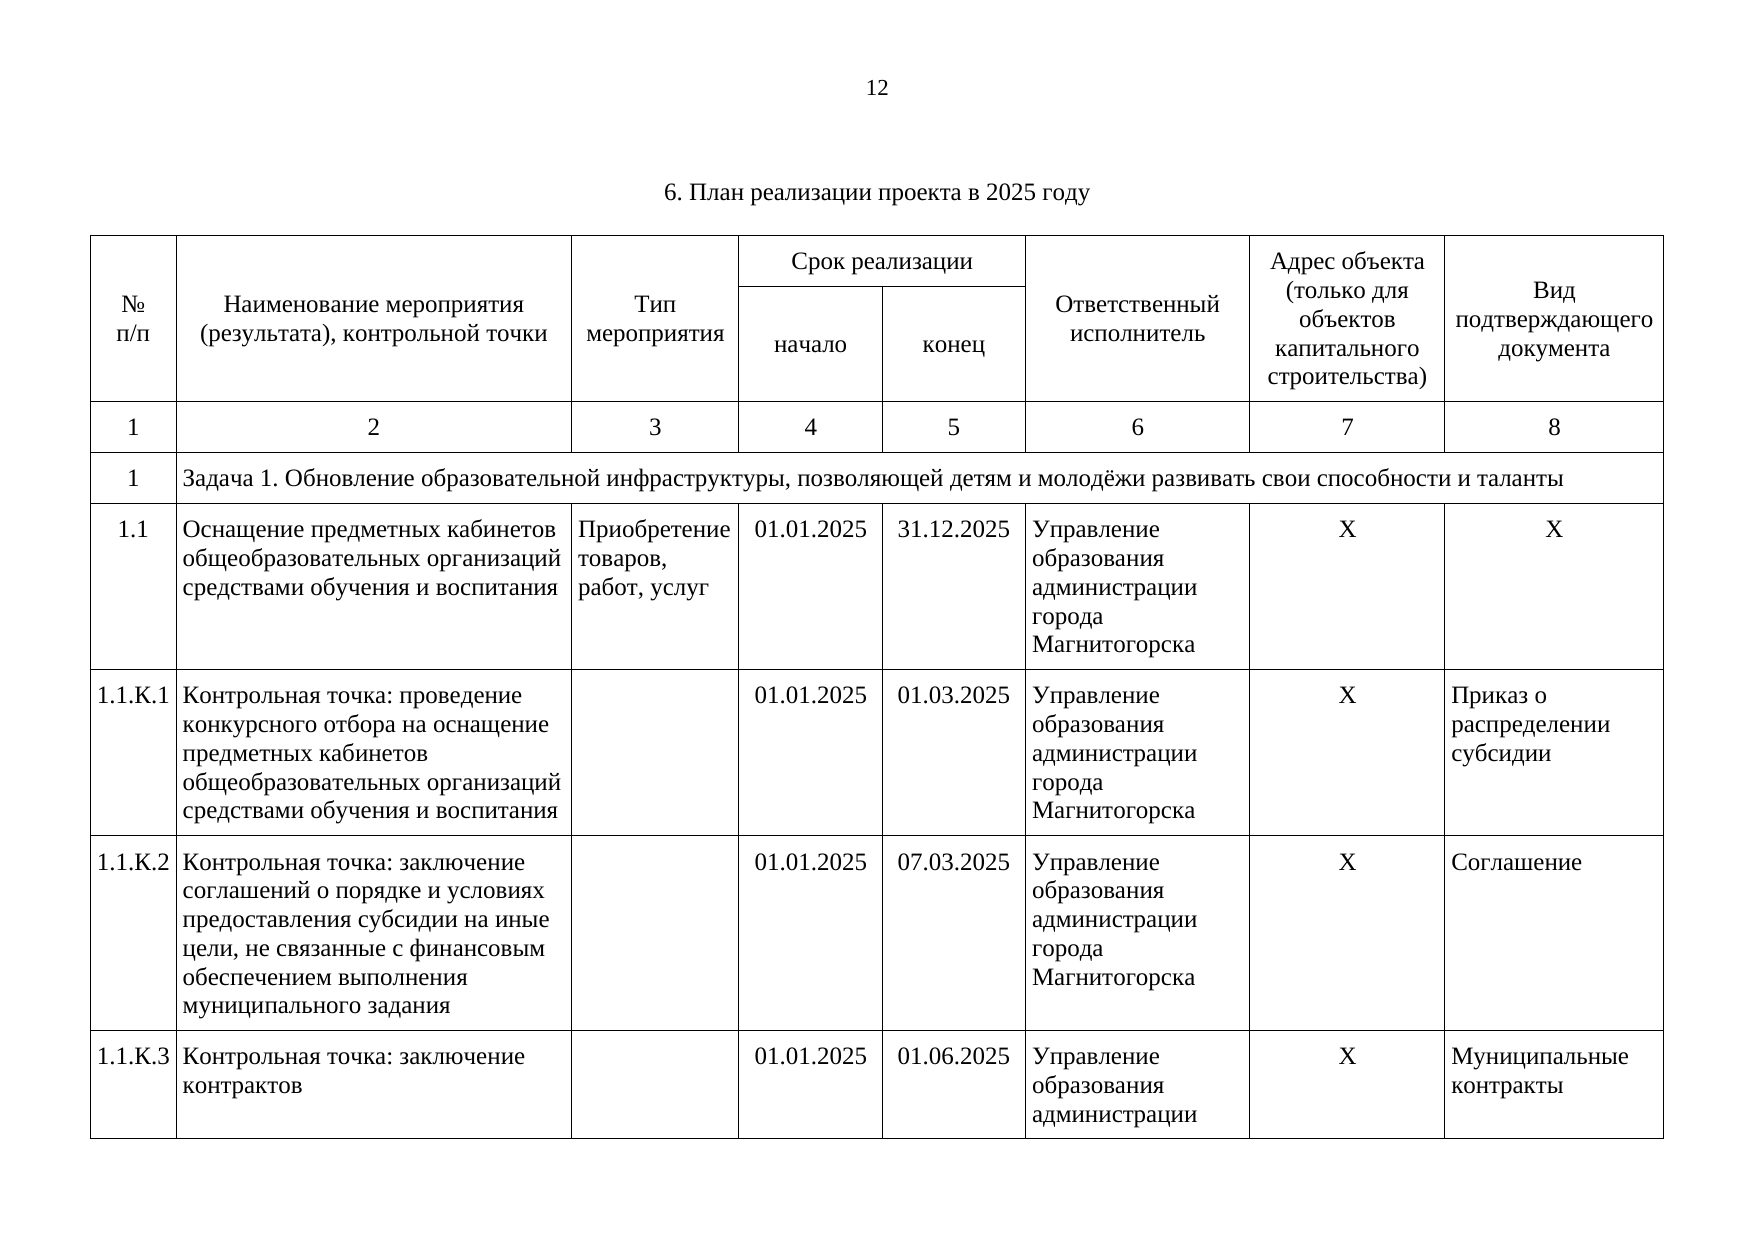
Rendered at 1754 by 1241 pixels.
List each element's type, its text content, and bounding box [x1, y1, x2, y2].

table_cell Управление образования администрации города Магнитогорска [1026, 504, 1249, 669]
table_cell Соглашение [1445, 836, 1663, 1030]
table_header Адрес объекта (только для объектов капитального строительства) [1250, 236, 1444, 401]
table_cell Приказ о распределении субсидии [1445, 670, 1663, 835]
table_cell [572, 670, 738, 835]
table_cell Контрольная точка: проведение конкурсного отбора на оснащение предметных кабинетов общеобразовательных организаций средствами обучения и воспитания [177, 670, 571, 835]
table_cell 4 [739, 402, 882, 452]
table_header Наименование мероприятия (результата), контрольной точки [177, 236, 571, 401]
table_cell Оснащение предметных кабинетов общеобразовательных организаций средствами обучения и воспитания [177, 504, 571, 669]
table_cell X [1250, 504, 1444, 669]
table_cell 6 [1026, 402, 1249, 452]
table_cell 07.03.2025 [883, 836, 1025, 1030]
table_header Срок реализации [739, 236, 1025, 286]
table_cell 01.01.2025 [739, 836, 882, 1030]
table_header № п/п [91, 236, 176, 401]
table_cell X [1250, 836, 1444, 1030]
table_cell 1.1.К.1 [91, 670, 176, 835]
table_cell 1.1.К.2 [91, 836, 176, 1030]
table_cell 5 [883, 402, 1025, 452]
table_cell 01.03.2025 [883, 670, 1025, 835]
table_cell X [1445, 504, 1663, 669]
table_cell 01.06.2025 [883, 1031, 1025, 1138]
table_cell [1026, 1031, 1249, 1138]
table_cell 1.1 [91, 504, 176, 669]
table_cell Управление образования администрации города Магнитогорска [1026, 670, 1249, 835]
table_cell Контрольная точка: заключение соглашений о порядке и условиях предоставления субсидии на иные цели, не связанные с финансовым обеспечением выполнения муниципального задания [177, 836, 571, 1030]
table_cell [1445, 1031, 1663, 1138]
table_cell конец [883, 287, 1025, 401]
table_cell 01.01.2025 [739, 670, 882, 835]
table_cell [1026, 836, 1249, 1030]
table_cell 2 [177, 402, 571, 452]
table_cell 31.12.2025 [883, 504, 1025, 669]
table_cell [177, 1031, 571, 1138]
table_cell 3 [572, 402, 738, 452]
text 6. План реализации проекта в 2025 году [118, 177, 1636, 206]
table_cell 1 [91, 453, 176, 503]
table_cell 01.01.2025 [739, 504, 882, 669]
table_cell начало [739, 287, 882, 401]
table_cell 7 [1250, 402, 1444, 452]
table_cell X [1250, 670, 1444, 835]
table_header Тип мероприятия [572, 236, 738, 401]
table_cell Задача 1. Обновление образовательной инфраструктуры, позволяющей детям и молодёжи развивать свои способности и таланты [177, 453, 1663, 503]
table_cell 1 [91, 402, 176, 452]
table_cell X [1250, 1031, 1444, 1138]
table_cell 8 [1445, 402, 1663, 452]
table_cell 01.01.2025 [739, 1031, 882, 1138]
table_cell [572, 1031, 738, 1138]
table_header Вид подтверждающего документа [1445, 236, 1663, 401]
table_cell 1.1.К.3 [91, 1031, 176, 1138]
table_cell Приобретение товаров, работ, услуг [572, 504, 738, 669]
table_header Ответственный исполнитель [1026, 236, 1249, 401]
table_cell [572, 836, 738, 1030]
